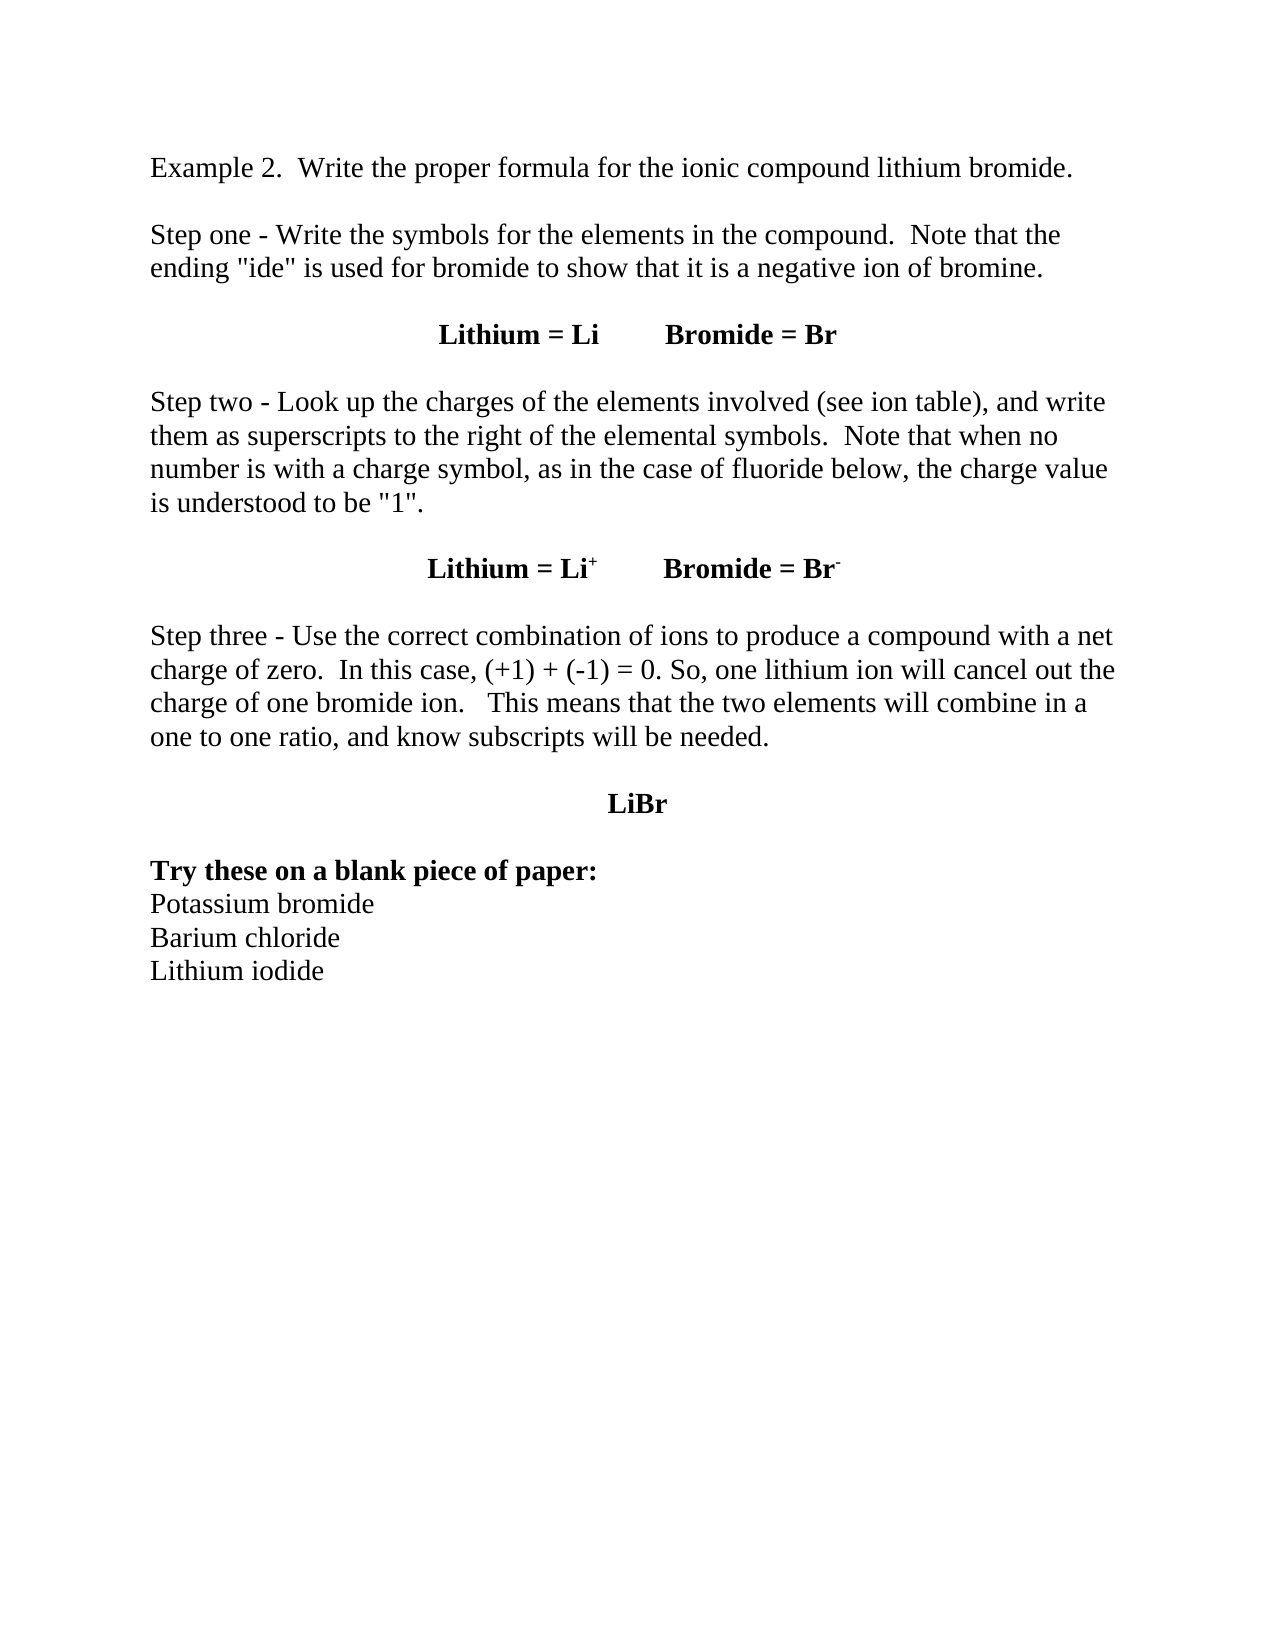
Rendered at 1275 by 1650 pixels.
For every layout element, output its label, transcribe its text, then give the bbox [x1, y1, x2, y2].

text Example 2. Write the proper formula for the ionic compound lithium bromide. [150, 150, 1125, 183]
text Lithium = Li+ Bromide = Br- [150, 552, 1125, 585]
text Step one - Write the symbols for the elements in the compound. Note that the ending "ide" is used for bromide to show that it is a negative ion of bromine. [150, 217, 1125, 284]
text Step two - Look up the charges of the elements involved (see ion table), and write them as superscripts to the right of the elemental symbols. Note that when no number is with a charge symbol, as in the case of fluoride below, the charge value is understood to be "1". [150, 384, 1125, 518]
text Step three - Use the correct combination of ions to produce a compound with a net charge of zero. In this case, (+1) + (-1) = 0. So, one lithium ion will cancel out the charge of one bromide ion. This means that the two elements will combine in a one to one ratio, and know subscripts will be needed. [150, 618, 1125, 753]
text Lithium iodide [150, 953, 1125, 987]
text Barium chloride [150, 920, 1125, 953]
text LiBr [150, 786, 1125, 819]
text Try these on a blank piece of paper: [150, 853, 1125, 886]
text Potassium bromide [150, 886, 1125, 920]
text Lithium = Li Bromide = Br [150, 317, 1125, 351]
